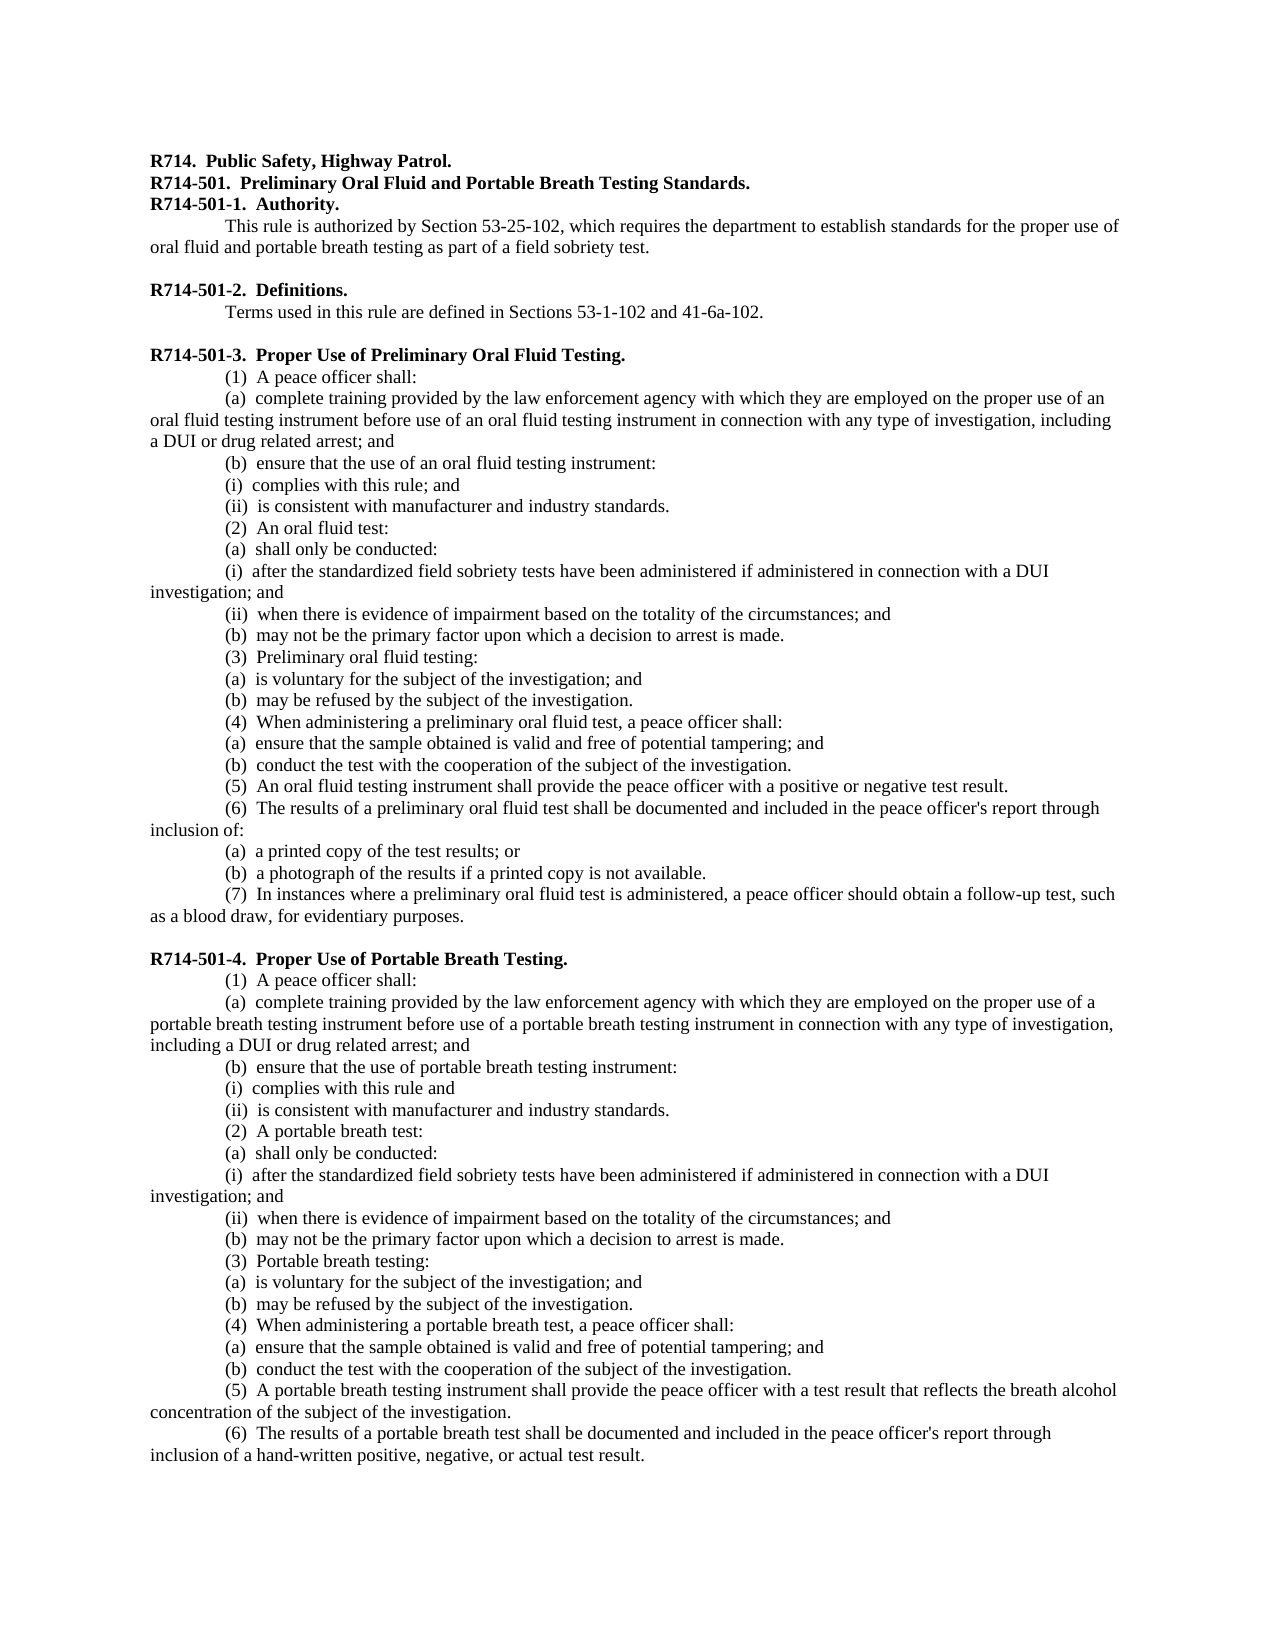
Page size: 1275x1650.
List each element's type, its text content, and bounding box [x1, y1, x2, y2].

text (4) When administering a portable breath test, a peace officer shall: [150, 1314, 1125, 1336]
text (6) The results of a portable breath test shall be documented and included in the peace officer's report through inclusion of a hand-written positive, negative, or actual test result. [150, 1422, 1125, 1465]
text (5) A portable breath testing instrument shall provide the peace officer with a test result that reflects the breath alcohol concentration of the subject of the investigation. [150, 1379, 1125, 1422]
text (ii) when there is evidence of impairment based on the totality of the circumstances; and [150, 1207, 1125, 1228]
text (6) The results of a preliminary oral fluid test shall be documented and included in the peace officer's report through inclusion of: [150, 797, 1125, 840]
text (4) When administering a preliminary oral fluid test, a peace officer shall: [150, 711, 1125, 732]
text (1) A peace officer shall: [150, 969, 1125, 991]
text R714-501. Preliminary Oral Fluid and Portable Breath Testing Standards. [150, 172, 1125, 193]
text (a) shall only be conducted: [150, 1142, 1125, 1163]
text (2) An oral fluid test: [150, 517, 1125, 538]
text (7) In instances where a preliminary oral fluid test is administered, a peace officer should obtain a follow-up test, such as a blood draw, for evidentiary purposes. [150, 883, 1125, 926]
text (a) is voluntary for the subject of the investigation; and [150, 667, 1125, 689]
text (ii) is consistent with manufacturer and industry standards. [150, 495, 1125, 517]
text (b) ensure that the use of portable breath testing instrument: [150, 1056, 1125, 1077]
text (2) A portable breath test: [150, 1120, 1125, 1142]
text (3) Preliminary oral fluid testing: [150, 646, 1125, 667]
text (b) a photograph of the results if a printed copy is not available. [150, 862, 1125, 883]
text R714-501-3. Proper Use of Preliminary Oral Fluid Testing. [150, 344, 1125, 366]
text R714-501-4. Proper Use of Portable Breath Testing. [150, 948, 1125, 969]
text (ii) when there is evidence of impairment based on the totality of the circumstances; and [150, 603, 1125, 624]
text (a) ensure that the sample obtained is valid and free of potential tampering; and [150, 1336, 1125, 1357]
text R714-501-2. Definitions. [150, 279, 1125, 301]
text (a) is voluntary for the subject of the investigation; and [150, 1271, 1125, 1293]
text (3) Portable breath testing: [150, 1250, 1125, 1271]
text (b) ensure that the use of an oral fluid testing instrument: [150, 452, 1125, 473]
text (i) complies with this rule; and [150, 473, 1125, 495]
text (5) An oral fluid testing instrument shall provide the peace officer with a positive or negative test result. [150, 775, 1125, 797]
text (i) after the standardized field sobriety tests have been administered if administered in connection with a DUI investigation; and [150, 560, 1125, 603]
text (a) complete training provided by the law enforcement agency with which they are employed on the proper use of a portable breath testing instrument before use of a portable breath testing instrument in connection with any type of investigation, including a DUI or drug related arrest; and [150, 991, 1125, 1056]
text R714-501-1. Authority. [150, 193, 1125, 215]
text (b) may not be the primary factor upon which a decision to arrest is made. [150, 624, 1125, 646]
text (ii) is consistent with manufacturer and industry standards. [150, 1099, 1125, 1120]
text (b) may be refused by the subject of the investigation. [150, 689, 1125, 711]
text (a) a printed copy of the test results; or [150, 840, 1125, 862]
text (i) complies with this rule and [150, 1077, 1125, 1099]
text (b) may not be the primary factor upon which a decision to arrest is made. [150, 1228, 1125, 1250]
text (a) shall only be conducted: [150, 538, 1125, 560]
text R714. Public Safety, Highway Patrol. [150, 150, 1125, 172]
text (b) may be refused by the subject of the investigation. [150, 1293, 1125, 1314]
text (i) after the standardized field sobriety tests have been administered if administered in connection with a DUI investigation; and [150, 1163, 1125, 1207]
text This rule is authorized by Section 53-25-102, which requires the department to establish standards for the proper use of oral fluid and portable breath testing as part of a field sobriety test. [150, 215, 1125, 258]
text (b) conduct the test with the cooperation of the subject of the investigation. [150, 1357, 1125, 1379]
text (a) complete training provided by the law enforcement agency with which they are employed on the proper use of an oral fluid testing instrument before use of an oral fluid testing instrument in connection with any type of investigation, including a DUI or drug related arrest; and [150, 387, 1125, 452]
text (a) ensure that the sample obtained is valid and free of potential tampering; and [150, 732, 1125, 754]
text (b) conduct the test with the cooperation of the subject of the investigation. [150, 754, 1125, 775]
text (1) A peace officer shall: [150, 366, 1125, 387]
text Terms used in this rule are defined in Sections 53-1-102 and 41-6a-102. [150, 301, 1125, 322]
